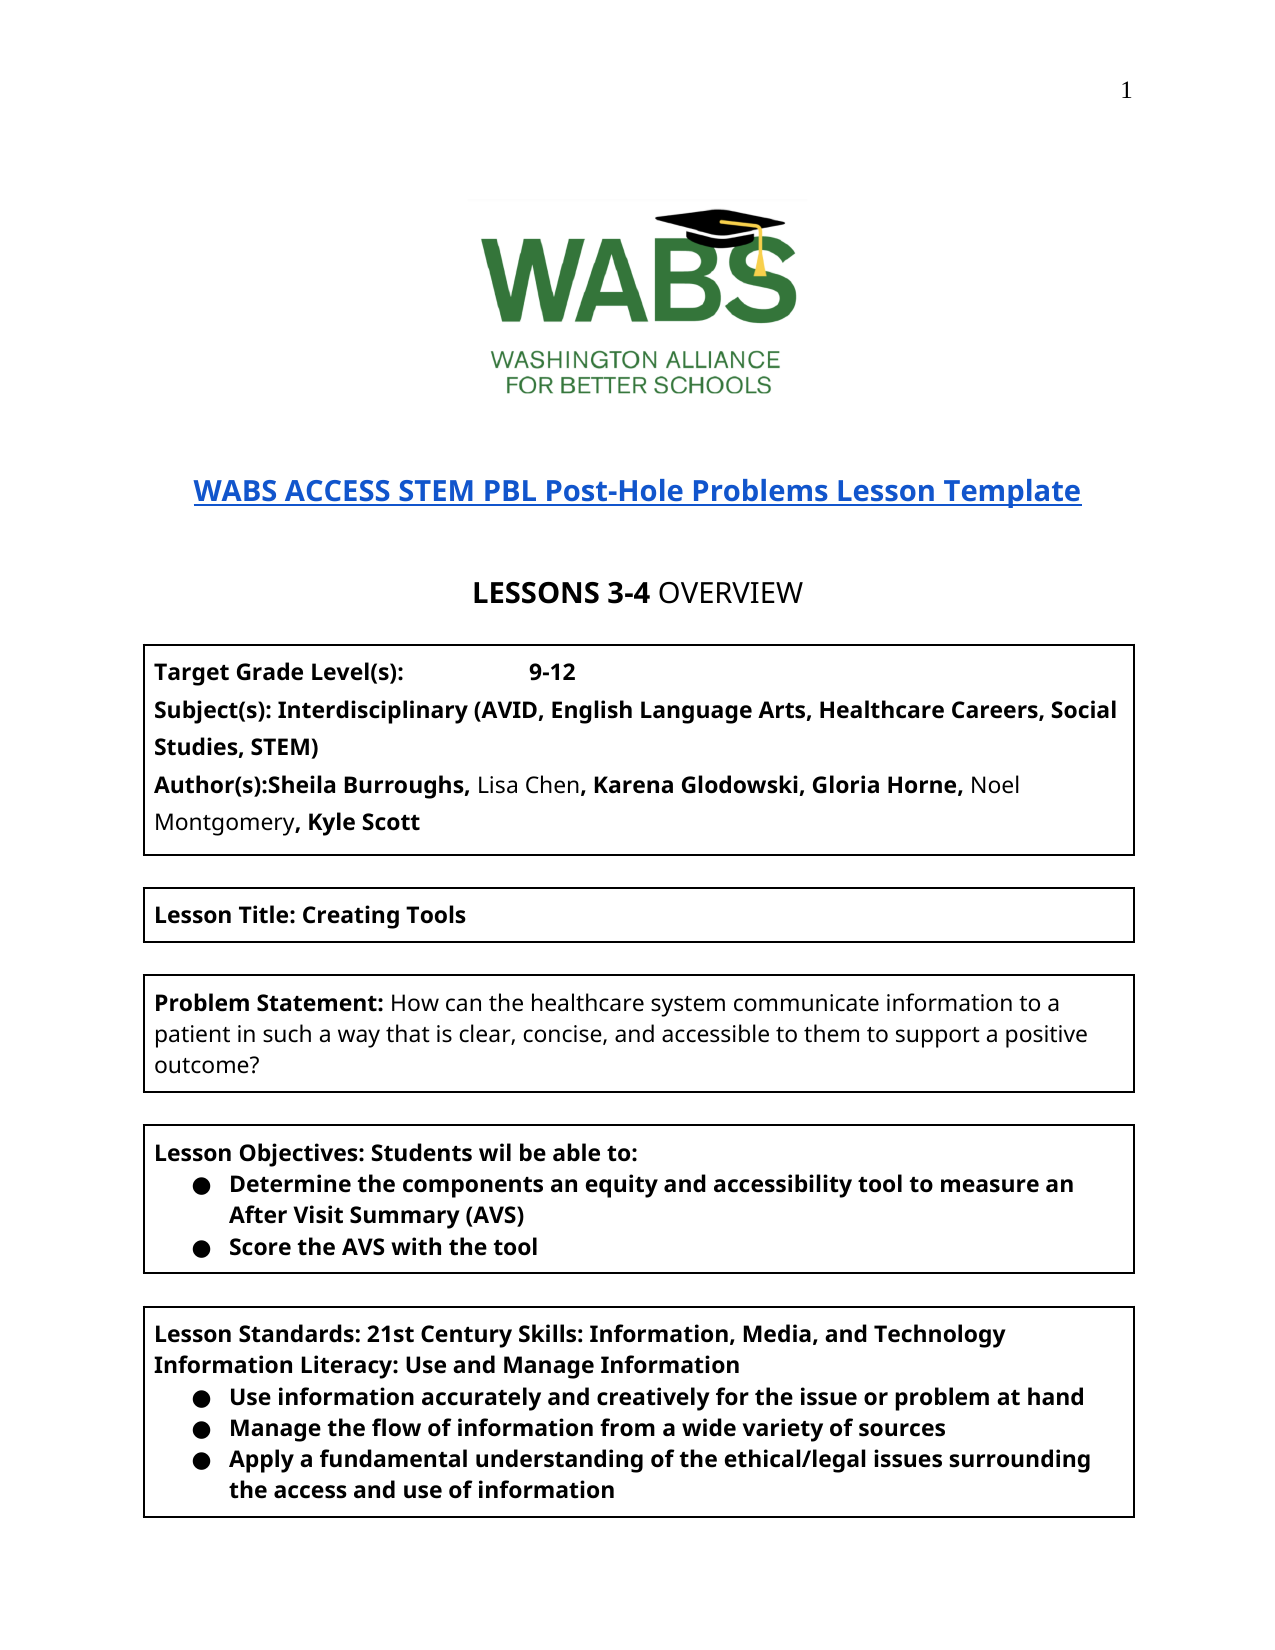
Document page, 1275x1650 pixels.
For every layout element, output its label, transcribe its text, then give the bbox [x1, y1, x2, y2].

table_header Lesson Objectives: Students wil be able to: Determine the components an equity and accessibility tool to measure an After Visit Summary (AVS) Score the AVS with the tool [145, 1126, 1133, 1272]
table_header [145, 1308, 1133, 1516]
text WABS ACCESS STEM PBL Post-Hole Problems Lesson Template [142, 470, 1132, 510]
table_header Target Grade Level(s): 9-12 Subject(s): Interdisciplinary (AVID, English Language Arts, Healthcare Careers, Social Studies, STEM) Author(s):Sheila Burroughs, Lisa Chen, Karena Glodowski, Gloria Horne, Noel Montgomery, Kyle Scott [145, 646, 1133, 853]
text LESSONS 3-4 OVERVIEW [142, 573, 1132, 612]
picture [467, 199, 808, 408]
table_header Problem Statement: How can the healthcare system communicate information to a patient in such a way that is clear, concise, and accessible to them to support a positive outcome? [145, 976, 1133, 1091]
table_header Lesson Title: Creating Tools [145, 889, 1133, 941]
